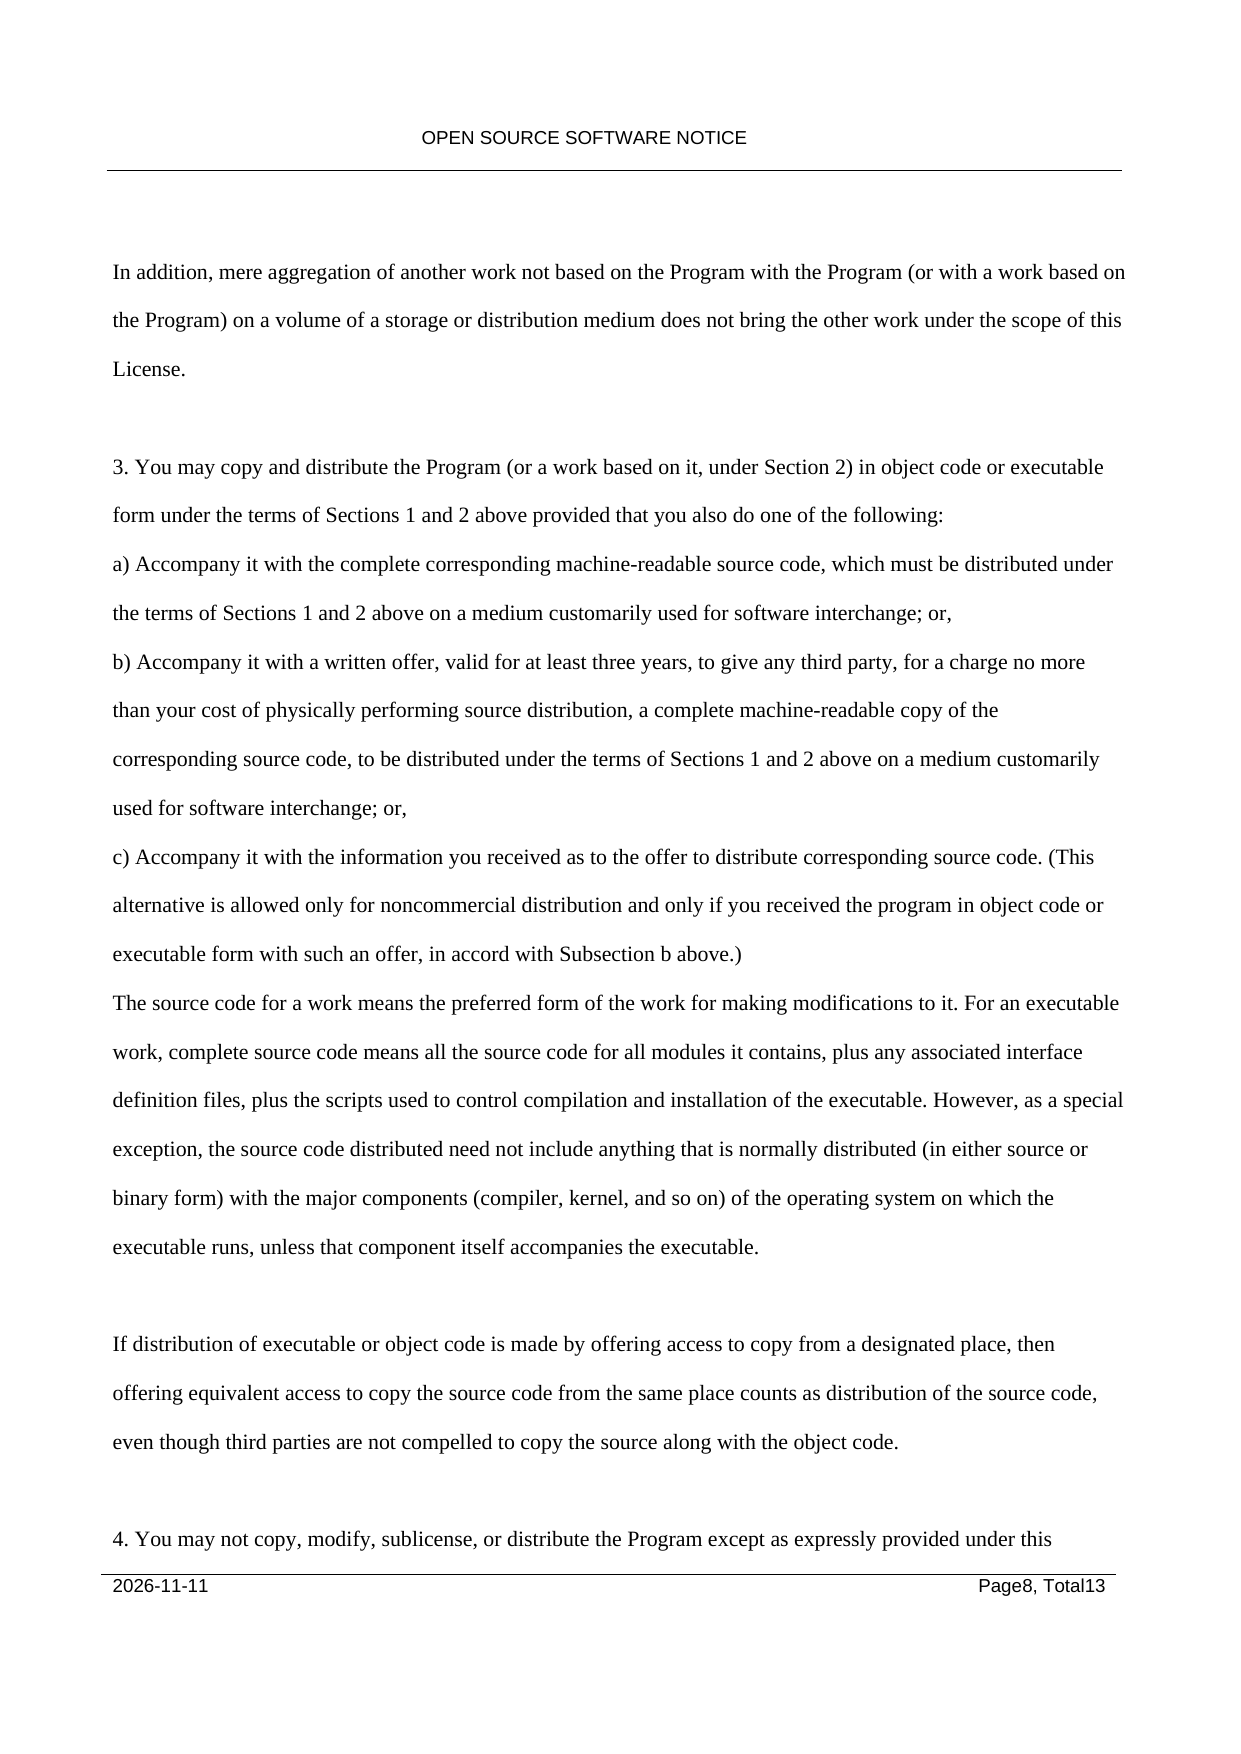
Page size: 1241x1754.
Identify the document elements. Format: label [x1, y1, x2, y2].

text [112, 206, 1128, 1555]
